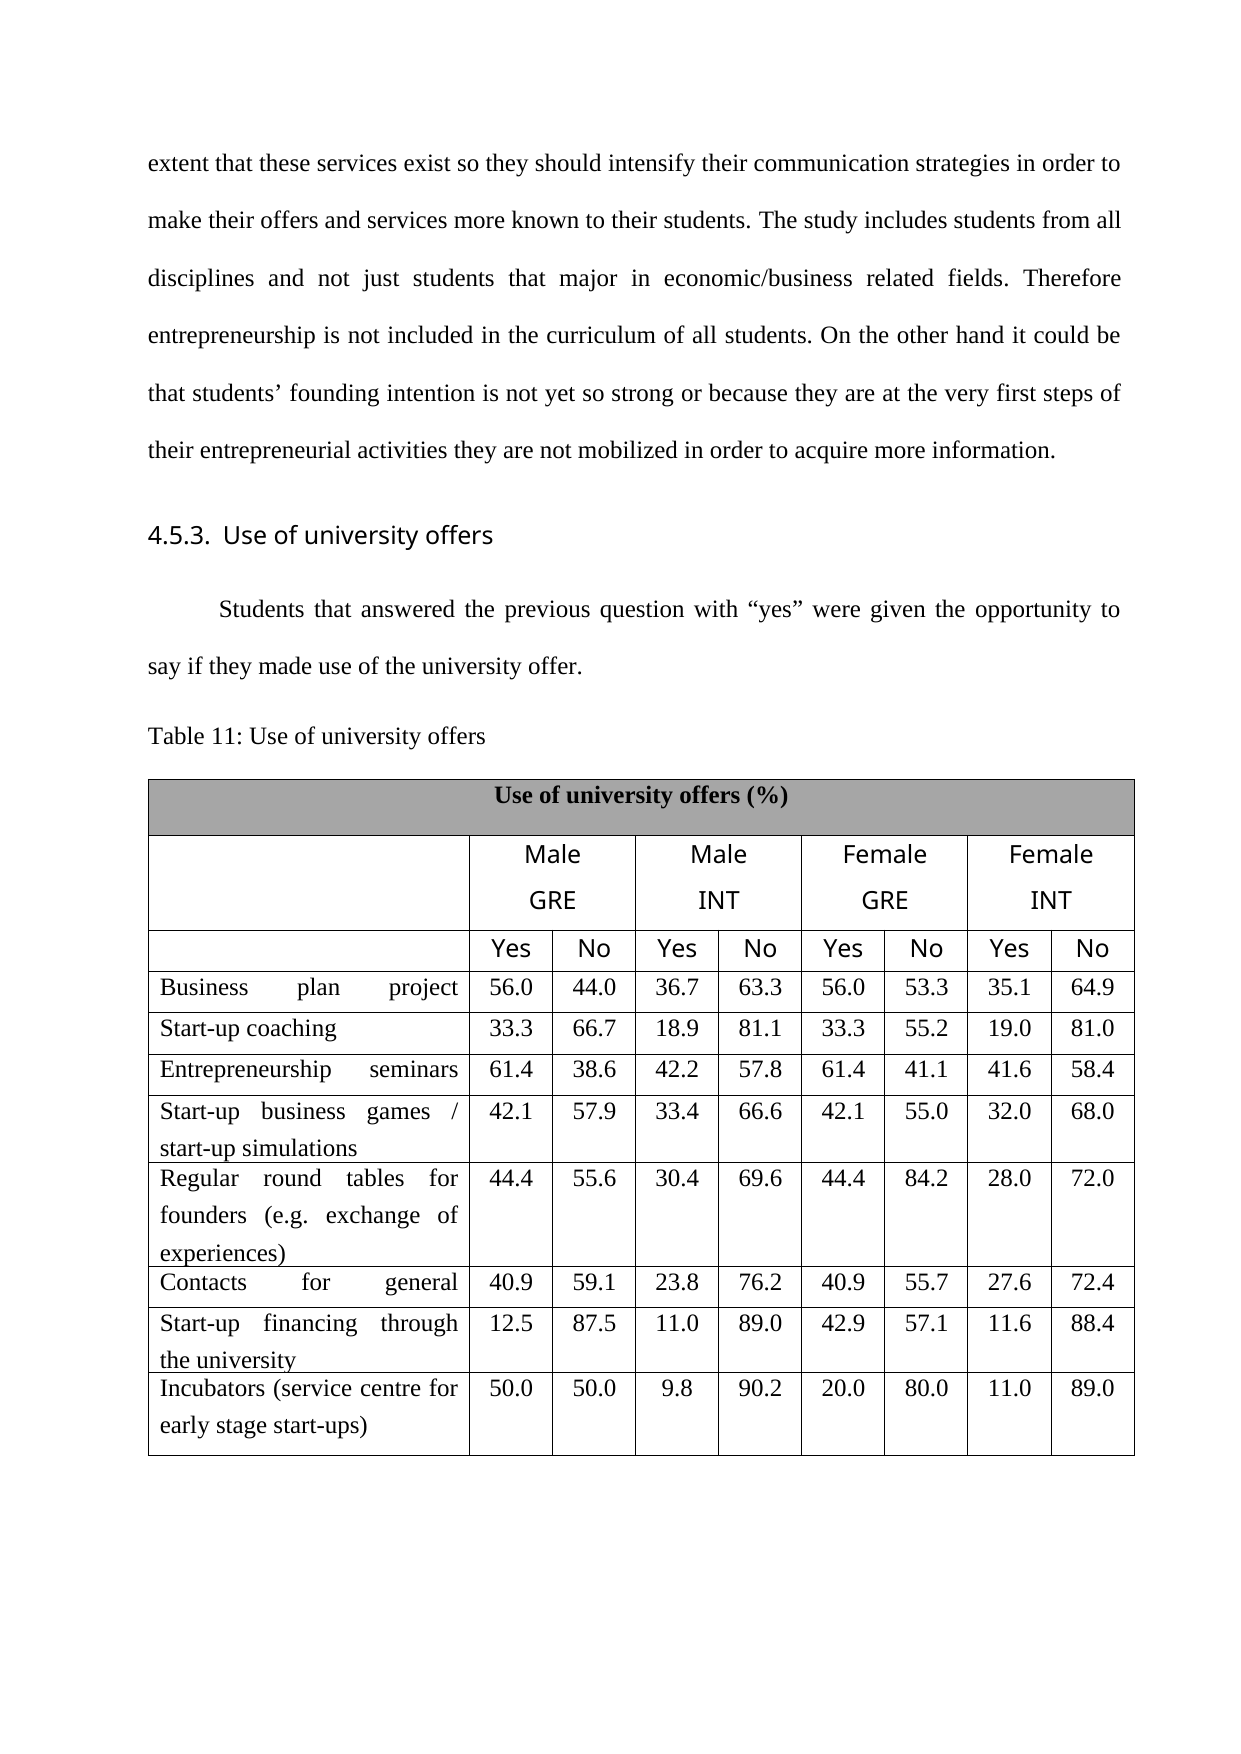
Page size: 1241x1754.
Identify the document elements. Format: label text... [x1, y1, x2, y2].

table_cell 30.4 [636, 1163, 718, 1266]
table_cell 58.4 [1052, 1055, 1134, 1095]
table_cell Start-up coaching [149, 1013, 469, 1053]
table_cell Contacts for general questions [149, 1267, 469, 1307]
table_cell 11.0 [968, 1373, 1051, 1455]
table_cell 44.4 [470, 1163, 552, 1266]
text Students that answered the previous question with “yes” were given the opportunity to say if they made use of the university offer. [148, 594, 1122, 680]
table_cell 50.0 [470, 1373, 552, 1455]
table_cell 61.4 [802, 1055, 884, 1095]
text Table 11: Use of university offers [148, 721, 1122, 750]
table_cell Yes [968, 931, 1051, 971]
table_cell 64.9 [1052, 972, 1134, 1012]
table_cell 33.3 [802, 1013, 884, 1053]
table_cell Incubators (service centre for early stage start-ups) [149, 1373, 469, 1455]
table_cell Male GRE [470, 836, 635, 929]
table_cell No [553, 931, 635, 971]
subtitle Use of university offers [148, 518, 1122, 552]
table_cell 19.0 [968, 1013, 1051, 1053]
table_cell 27.6 [968, 1267, 1051, 1307]
table_cell 42.2 [636, 1055, 718, 1095]
table_cell 84.2 [885, 1163, 967, 1266]
table_cell 89.0 [1052, 1373, 1134, 1455]
table_cell 57.9 [553, 1096, 635, 1162]
table_cell Female GRE [802, 836, 967, 929]
table_cell 44.0 [553, 972, 635, 1012]
table_cell Start-up financing through the university [149, 1308, 469, 1372]
table_cell 88.4 [1052, 1308, 1134, 1372]
table_cell 28.0 [968, 1163, 1051, 1266]
table_cell 80.0 [885, 1373, 967, 1455]
table_cell 23.8 [636, 1267, 718, 1307]
table_cell 36.7 [636, 972, 718, 1012]
table_cell 33.3 [470, 1013, 552, 1053]
table_cell [149, 931, 469, 971]
table_cell Start-up business games / start-up simulations [149, 1096, 469, 1162]
table_cell 42.9 [802, 1308, 884, 1372]
table_cell 68.0 [1052, 1096, 1134, 1162]
table_cell Business plan project seminars [149, 972, 469, 1012]
table_cell 90.2 [719, 1373, 801, 1455]
table_cell 11.6 [968, 1308, 1051, 1372]
table_cell Yes [470, 931, 552, 971]
table_cell 61.4 [470, 1055, 552, 1095]
table_cell 56.0 [802, 972, 884, 1012]
table_cell Regular round tables for founders (e.g. exchange of experiences) [149, 1163, 469, 1266]
table_cell Yes [802, 931, 884, 971]
table_cell 55.0 [885, 1096, 967, 1162]
table_cell 76.2 [719, 1267, 801, 1307]
table_cell 42.1 [470, 1096, 552, 1162]
table_cell 40.9 [802, 1267, 884, 1307]
table_cell 20.0 [802, 1373, 884, 1455]
table_cell [149, 836, 469, 929]
table_cell 11.0 [636, 1308, 718, 1372]
table_cell 12.5 [470, 1308, 552, 1372]
table_cell 55.7 [885, 1267, 967, 1307]
table_cell 81.1 [719, 1013, 801, 1053]
table_cell 18.9 [636, 1013, 718, 1053]
table_cell 66.7 [553, 1013, 635, 1053]
table_cell 32.0 [968, 1096, 1051, 1162]
table_cell 9.8 [636, 1373, 718, 1455]
table_cell 38.6 [553, 1055, 635, 1095]
table_cell Female INT [968, 836, 1134, 929]
table_cell Male INT [636, 836, 801, 929]
table_cell 87.5 [553, 1308, 635, 1372]
table_cell 66.6 [719, 1096, 801, 1162]
table_cell 89.0 [719, 1308, 801, 1372]
table_cell 81.0 [1052, 1013, 1134, 1053]
table_cell 55.2 [885, 1013, 967, 1053]
table_cell 44.4 [802, 1163, 884, 1266]
table_cell No [1052, 931, 1134, 971]
table_cell 57.8 [719, 1055, 801, 1095]
table_cell 69.6 [719, 1163, 801, 1266]
table_header Use of university offers (%) [149, 780, 1134, 835]
table_cell Yes [636, 931, 718, 971]
table_cell 33.4 [636, 1096, 718, 1162]
table_cell 41.1 [885, 1055, 967, 1095]
table_cell 55.6 [553, 1163, 635, 1266]
table_cell 63.3 [719, 972, 801, 1012]
table_cell No [719, 931, 801, 971]
table_cell 57.1 [885, 1308, 967, 1372]
table_cell 35.1 [968, 972, 1051, 1012]
table_cell 42.1 [802, 1096, 884, 1162]
table_cell 59.1 [553, 1267, 635, 1307]
table_cell 53.3 [885, 972, 967, 1012]
table_cell 72.4 [1052, 1267, 1134, 1307]
table_cell Entrepreneurship seminars and lectures [149, 1055, 469, 1095]
table_cell 56.0 [470, 972, 552, 1012]
table_cell 50.0 [553, 1373, 635, 1455]
table_cell 40.9 [470, 1267, 552, 1307]
table_cell 72.0 [1052, 1163, 1134, 1266]
table_cell No [885, 931, 967, 971]
table_cell 41.6 [968, 1055, 1051, 1095]
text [148, 148, 1122, 464]
